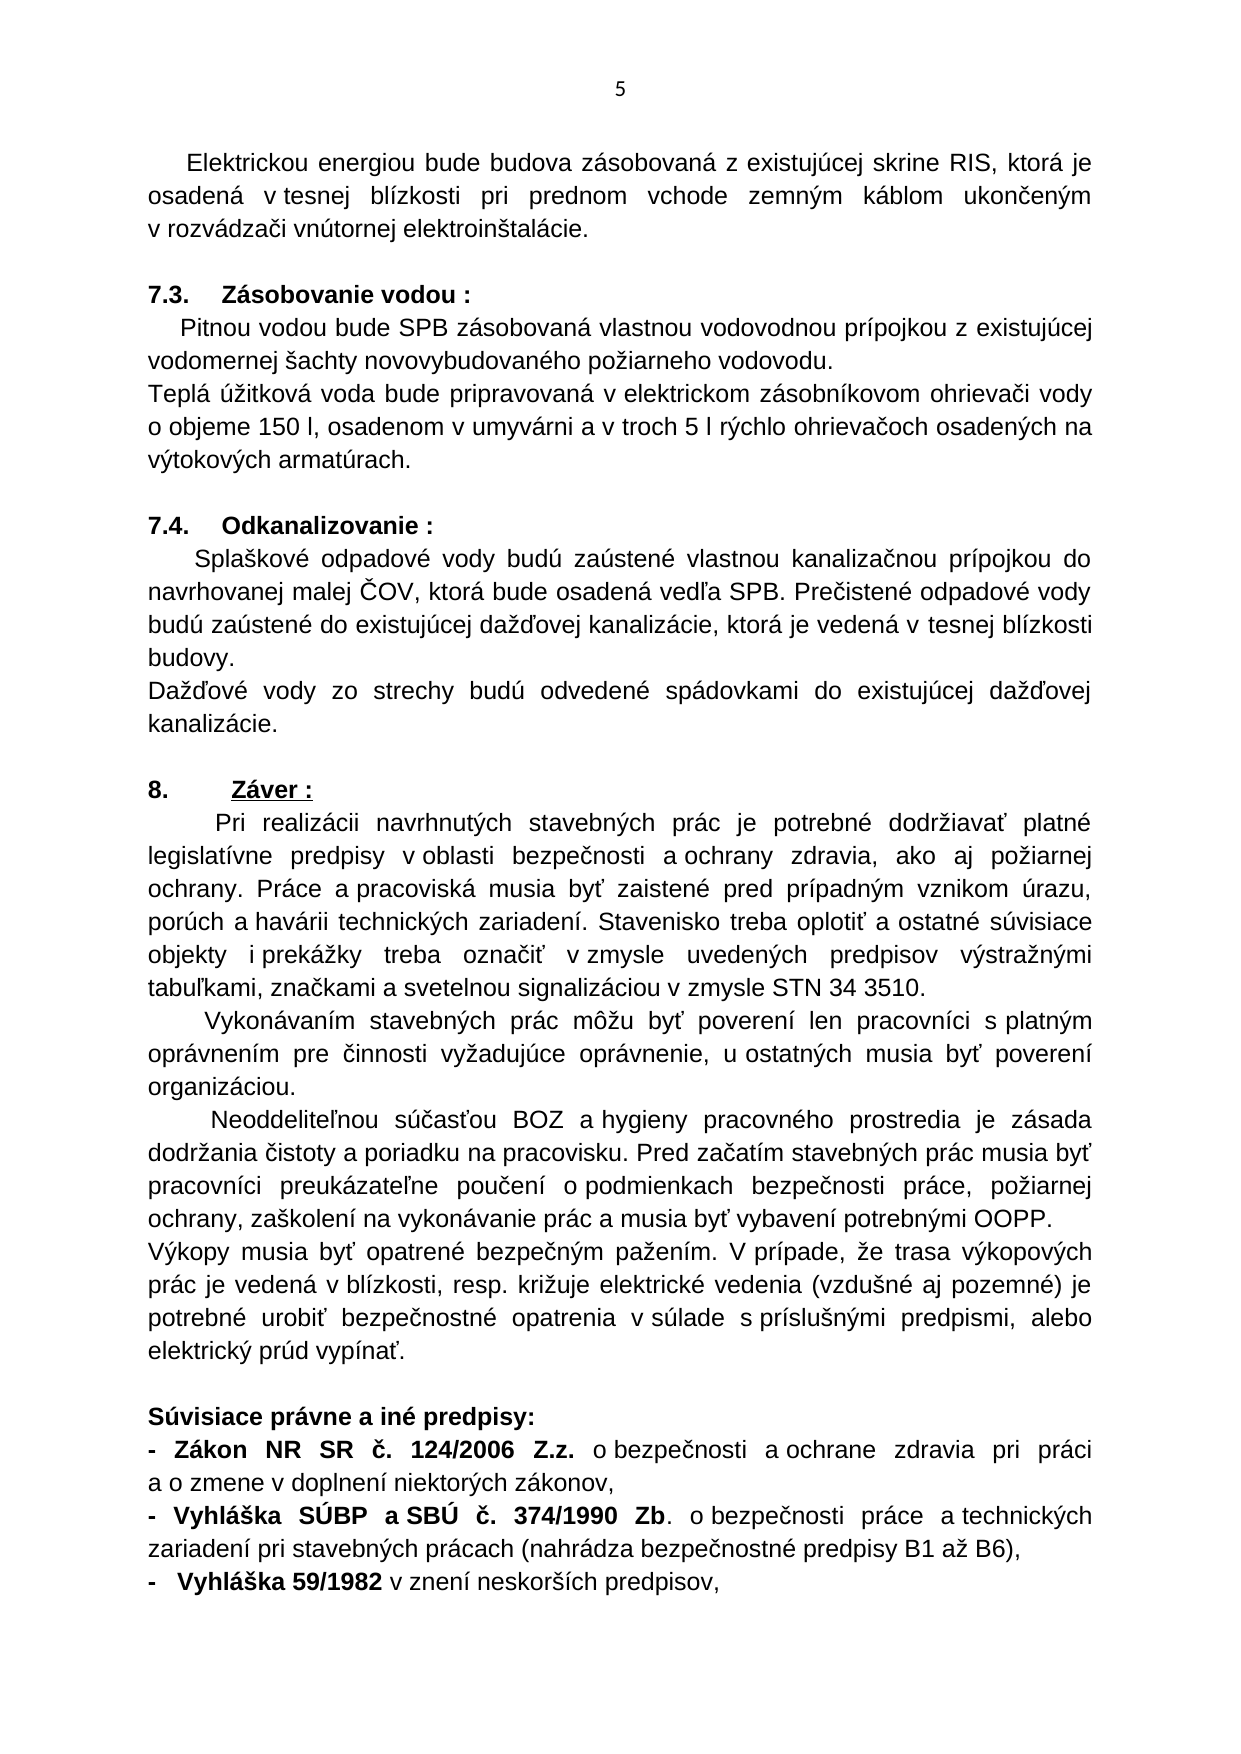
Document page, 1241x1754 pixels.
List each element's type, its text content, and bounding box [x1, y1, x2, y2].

list Teplá úžitková voda bude pripravovaná v elektrickom zásobníkovom ohrievači vody o objeme 150 l, osadenom v umyvárni a v troch 5 l rýchlo ohrievačoch osadených na výtokových armatúrach. [148, 379, 1093, 473]
list Elektrickou energiou bude budova zásobovaná z existujúcej skrine RIS, ktorá je osadená v tesnej blízkosti pri prednom vchode zemným káblom ukončeným v rozvádzači vnútornej elektroinštalácie. [148, 148, 1093, 242]
text - Zákon NR SR č. 124/2006 Z.z. o bezpečnosti a ochrane zdravia pri práci a o zmene v doplnení niektorých zákonov, [148, 1434, 1093, 1496]
list Dažďové vody zo strechy budú odvedené spádovkami do existujúcej dažďovej kanalizácie. [148, 676, 1093, 738]
list Odkanalizovanie : [148, 511, 1093, 539]
text Súvisiace právne a iné predpisy: [148, 1402, 1093, 1430]
text Výkopy musia byť opatrené bezpečným pažením. V prípade, že trasa výkopových prác je vedená v blízkosti, resp. križuje elektrické vedenia (vzdušné aj pozemné) je potrebné urobiť bezpečnostné opatrenia v súlade s príslušnými predpismi, alebo elektrický prúd vypínať. [148, 1237, 1093, 1365]
text Vykonávaním stavebných prác môžu byť poverení len pracovníci s platným oprávnením pre činnosti vyžadujúce oprávnenie, u ostatných musia byť poverení organizáciou. [148, 1006, 1093, 1101]
list Splaškové odpadové vody budú zaústené vlastnou kanalizačnou prípojkou do navrhovanej malej ČOV, ktorá bude osadená vedľa SPB. Prečistené odpadové vody budú zaústené do existujúcej dažďovej kanalizácie, ktorá je vedená v tesnej blízkosti budovy. [148, 544, 1093, 672]
list Pitnou vodou bude SPB zásobovaná vlastnou vodovodnou prípojkou z existujúcej vodomernej šachty novovybudovaného požiarneho vodovodu. [148, 313, 1093, 374]
text 8. Záver : [148, 775, 1093, 804]
text - Vyhláška SÚBP a SBÚ č. 374/1990 Zb. o bezpečnosti práce a technických zariadení pri stavebných prácach (nahrádza bezpečnostné predpisy B1 až B6), [148, 1501, 1093, 1562]
list Zásobovanie vodou : [148, 280, 1093, 308]
text - Vyhláška 59/1982 v znení neskorších predpisov, [148, 1567, 1093, 1595]
text Pri realizácii navrhnutých stavebných prác je potrebné dodržiavať platné legislatívne predpisy v oblasti bezpečnosti a ochrany zdravia, ako aj požiarnej ochrany. Práce a pracoviská musia byť zaistené pred prípadným vznikom úrazu, porúch a havárii technických zariadení. Stavenisko treba oplotiť a ostatné súvisiace objekty i prekážky treba označiť v zmysle uvedených predpisov výstražnými tabuľkami, značkami a svetelnou signalizáciou v zmysle STN 34 3510. [148, 808, 1093, 1002]
text Neoddeliteľnou súčasťou BOZ a hygieny pracovného prostredia je zásada dodržania čistoty a poriadku na pracovisku. Pred začatím stavebných prác musia byť pracovníci preukázateľne poučení o podmienkach bezpečnosti práce, požiarnej ochrany, zaškolení na vykonávanie prác a musia byť vybavení potrebnými OOPP. [148, 1105, 1093, 1233]
